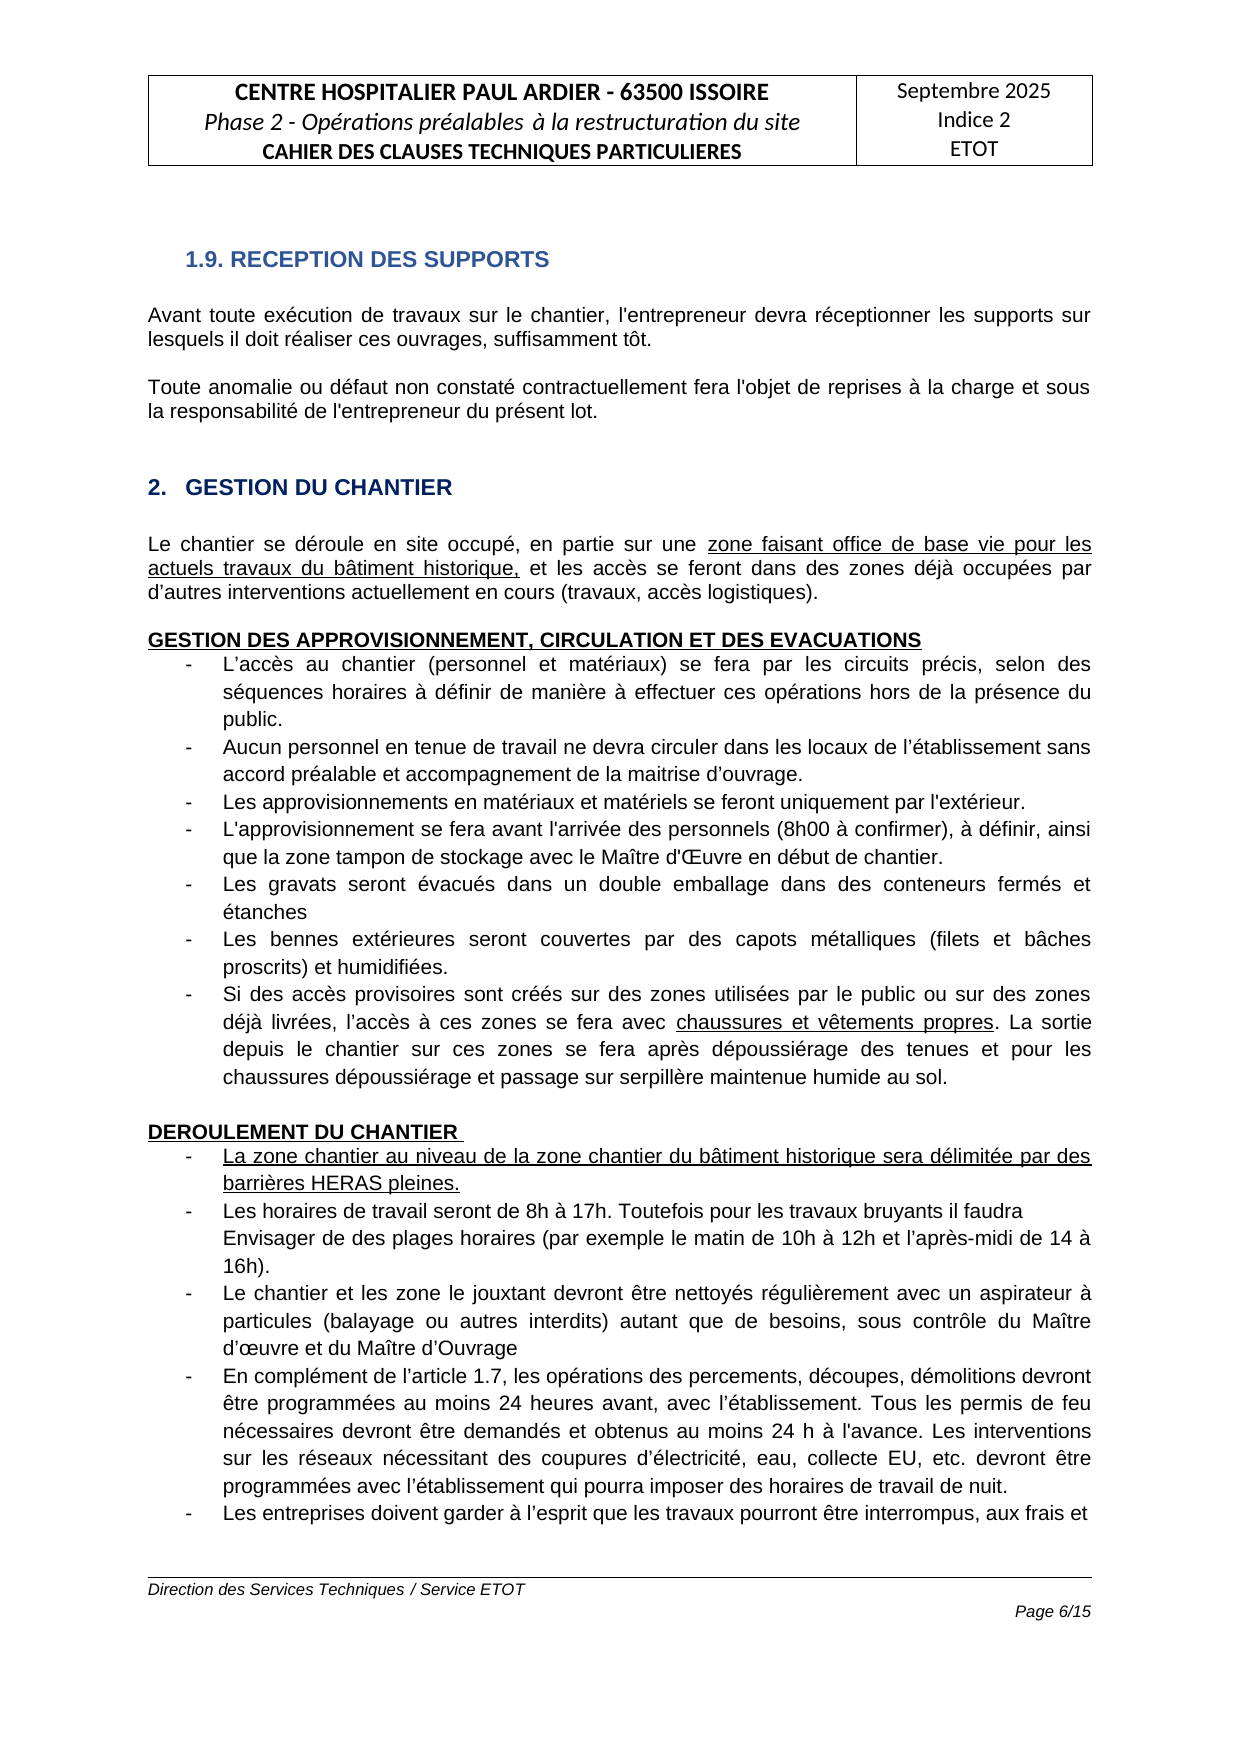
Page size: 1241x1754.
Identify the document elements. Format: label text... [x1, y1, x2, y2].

list Les bennes extérieures seront couvertes par des capots métalliques (filets et bâches proscrits) et humidifiées. [185, 927, 1092, 978]
list Si des accès provisoires sont créés sur des zones utilisées par le public ou sur des zones déjà livrées, l’accès à ces zones se fera avec chaussures et vêtements propres. La sortie depuis le chantier sur ces zones se fera après dépoussiérage des tenues et pour les chaussures dépoussiérage et passage sur serpillère maintenue humide au sol. [185, 982, 1092, 1088]
list L’accès au chantier (personnel et matériaux) se fera par les circuits précis, selon des séquences horaires à définir de manière à effectuer ces opérations hors de la présence du public. [185, 652, 1092, 731]
list Aucun personnel en tenue de travail ne devra circuler dans les locaux de l’établissement sans accord préalable et accompagnement de la maitrise d’ouvrage. [185, 734, 1092, 786]
text Toute anomalie ou défaut non constaté contractuellement fera l'objet de reprises à la charge et sous la responsabilité de l'entrepreneur du présent lot. [148, 375, 1092, 423]
subtitle GESTION DU CHANTIER [139, 472, 1101, 502]
list Envisager de des plages horaires (par exemple le matin de 10h à 12h et l’après-midi de 14 à 16h). [223, 1226, 1092, 1277]
list L'approvisionnement se fera avant l'arrivée des personnels (8h00 à confirmer), à définir, ainsi que la zone tampon de stockage avec le Maître d'Œuvre en début de chantier. [185, 817, 1092, 868]
list Le chantier et les zone le jouxtant devront être nettoyés régulièrement avec un aspirateur à particules (balayage ou autres interdits) autant que de besoins, sous contrôle du Maître d’œuvre et du Maître d’Ouvrage [185, 1281, 1092, 1360]
list Les approvisionnements en matériaux et matériels se feront uniquement par l'extérieur. [185, 789, 1092, 813]
text DEROULEMENT DU CHANTIER [148, 1119, 1092, 1143]
list En complément de l’article 1.7, les opérations des percements, découpes, démolitions devront être programmées au moins 24 heures avant, avec l’établissement. Tous les permis de feu nécessaires devront être demandés et obtenus au moins 24 h à l'avance. Les interventions sur les réseaux nécessitant des coupures d’électricité, eau, collecte EU, etc. devront être programmées avec l’établissement qui pourra imposer des horaires de travail de nuit. [185, 1363, 1092, 1497]
list La zone chantier au niveau de la zone chantier du bâtiment historique sera délimitée par des barrières HERAS pleines. [185, 1143, 1092, 1195]
text Avant toute exécution de travaux sur le chantier, l'entrepreneur devra réceptionner les supports sur lesquels il doit réaliser ces ouvrages, suffisamment tôt. [148, 303, 1092, 351]
list Les entreprises doivent garder à l’esprit que les travaux pourront être interrompus, aux frais et [185, 1501, 1092, 1525]
list Les horaires de travail seront de 8h à 17h. Toutefois pour les travaux bruyants il faudra [185, 1198, 1092, 1222]
text RECEPTION DES SUPPORTS [177, 244, 1101, 274]
text GESTION DES APPROVISIONNEMENT, CIRCULATION ET DES EVACUATIONS [148, 628, 1092, 652]
list Les gravats seront évacués dans un double emballage dans des conteneurs fermés et étanches [185, 872, 1092, 923]
text Le chantier se déroule en site occupé, en partie sur une zone faisant office de base vie pour les actuels travaux du bâtiment historique, et les accès se feront dans des zones déjà occupées par d’autres interventions actuellement en cours (travaux, accès logistiques). [148, 532, 1092, 604]
